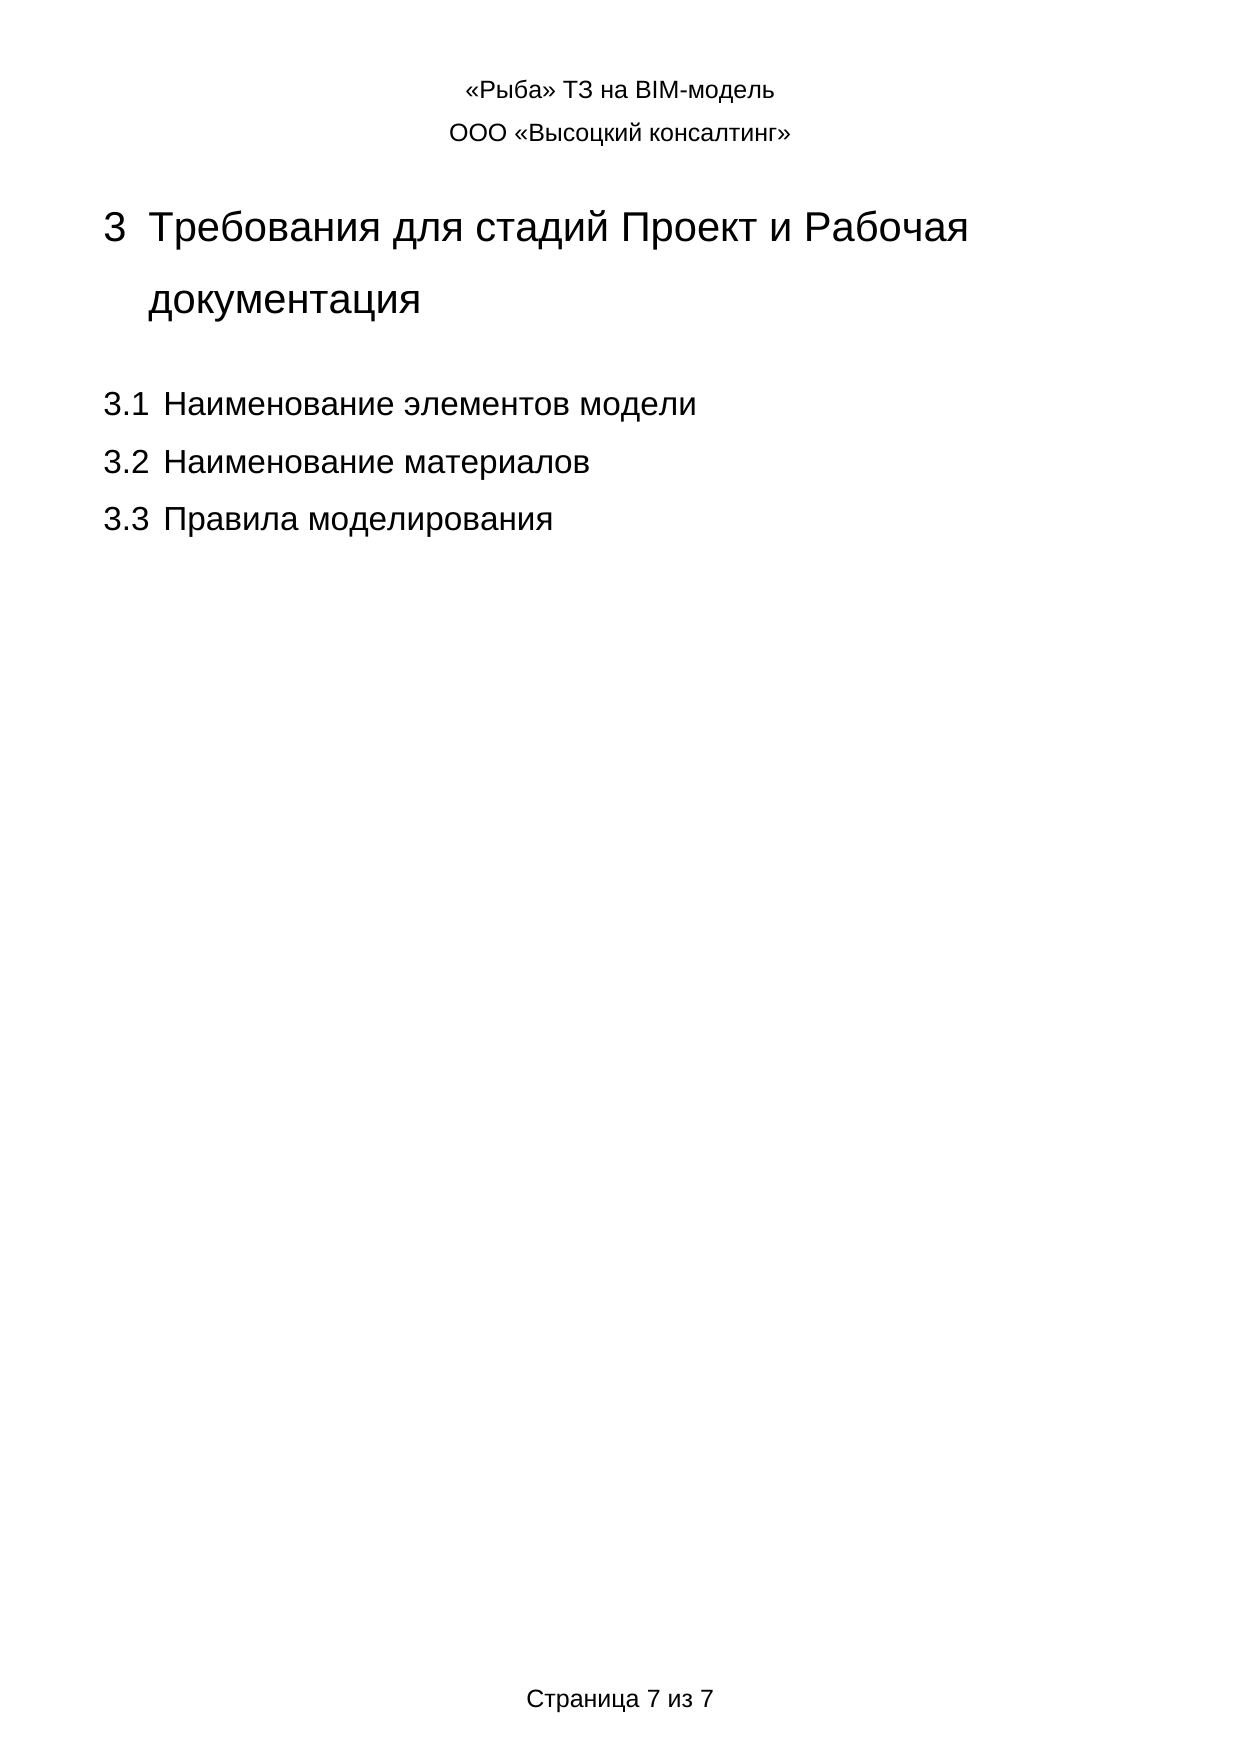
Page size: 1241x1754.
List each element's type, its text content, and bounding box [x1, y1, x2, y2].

subtitle Правила моделирования [103, 499, 1137, 538]
subtitle Наименование элементов модели [103, 384, 1137, 422]
subtitle Наименование материалов [103, 442, 1137, 480]
subtitle Требования для стадий Проект и Рабочая документация [103, 203, 1137, 323]
